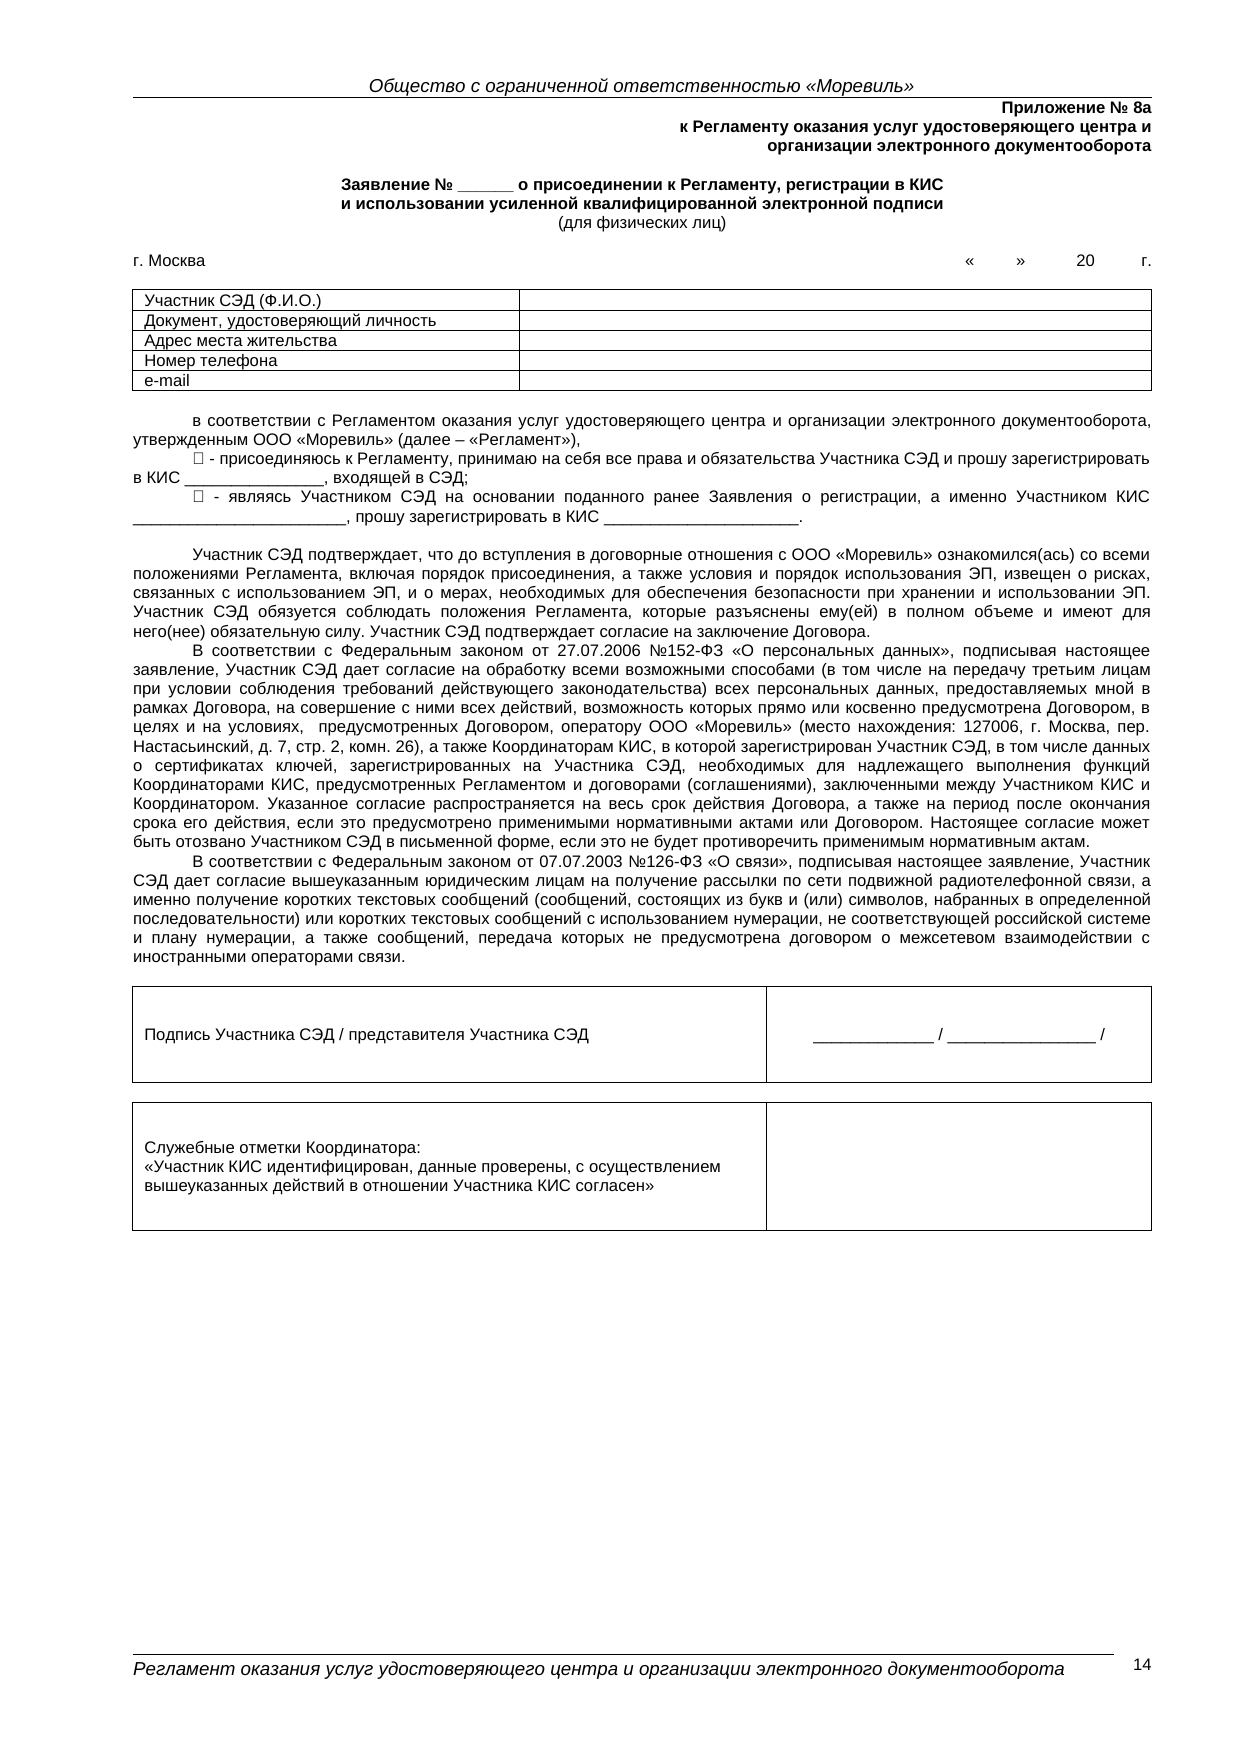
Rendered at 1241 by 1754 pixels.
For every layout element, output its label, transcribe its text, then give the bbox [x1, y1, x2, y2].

text Приложение № 8а [133, 98, 1152, 117]
text В соответствии с Федеральным законом от 07.07.2003 №126-ФЗ «О связи», подписывая настоящее заявление, Участник СЭД дает согласие вышеуказанным юридическим лицам на получение рассылки по сети подвижной радиотелефонной связи, а именно получение коротких текстовых сообщений (сообщений, состоящих из букв и (или) символов, набранных в определенной последовательности) или коротких текстовых сообщений с использованием нумерации, не соответствующей российской системе и плану нумерации, а также сообщений, передача которых не предусмотрена договором о межсетевом взаимодействии с иностранными операторами связи. [133, 851, 1152, 966]
text Участник СЭД подтверждает, что до вступления в договорные отношения с ООО «Моревиль» ознакомился(ась) со всеми положениями Регламента, включая порядок присоединения, а также условия и порядок использования ЭП, извещен о рисках, связанных с использованием ЭП, и о мерах, необходимых для обеспечения безопасности при хранении и использовании ЭП. Участник СЭД обязуется соблюдать положения Регламента, которые разъяснены ему(ей) в полном объеме и имеют для него(нее) обязательную силу. Участник СЭД подтверждает согласие на заключение Договора. [133, 545, 1152, 641]
table_cell e-mail [133, 371, 519, 390]
text  - являясь Участником СЭД на основании поданного ранее Заявления о регистрации, а именно Участником КИС _______________________, прошу зарегистрировать в КИС _____________________. [133, 487, 1152, 526]
text (для физических лиц) [133, 213, 1152, 232]
table_cell [520, 371, 1151, 390]
table_header Участник СЭД (Ф.И.О.) [133, 290, 519, 309]
table_cell [520, 351, 1151, 370]
table_cell Адрес места жительства [133, 331, 519, 350]
text в соответствии с Регламентом оказания услуг удостоверяющего центра и организации электронного документооборота, утвержденным ООО «Моревиль» (далее – «Регламент»), [133, 411, 1152, 449]
table_cell [520, 311, 1151, 330]
text к Регламенту оказания услуг удостоверяющего центра и [133, 117, 1152, 136]
table_cell Номер телефона [133, 351, 519, 370]
table_header Служебные отметки Координатора: «Участник КИС идентифицирован, данные проверены, с осуществлением вышеуказанных действий в отношении Участника КИС согласен» [133, 1103, 766, 1229]
table_header _____________ / ________________ / [767, 987, 1151, 1082]
table_header [767, 1103, 1151, 1229]
table_header Подпись Участника СЭД / представителя Участника СЭД [133, 987, 766, 1082]
table_cell [520, 331, 1151, 350]
text и использовании усиленной квалифицированной электронной подписи [133, 193, 1152, 213]
text В соответствии с Федеральным законом от 27.07.2006 №152-ФЗ «О персональных данных», подписывая настоящее заявление, Участник СЭД дает согласие на обработку всеми возможными способами (в том числе на передачу третьим лицам при условии соблюдения требований действующего законодательства) всех персональных данных, предоставляемых мной в рамках Договора, на совершение с ними всех действий, возможность которых прямо или косвенно предусмотрена Договором, в целях и на условиях, предусмотренных Договором, оператору ООО «Моревиль» (место нахождения: 127006, г. Москва, пер. Настасьинский, д. 7, стр. 2, комн. 26), а также Координаторам КИС, в которой зарегистрирован Участник СЭД, в том числе данных о сертификатах ключей, зарегистрированных на Участника СЭД, необходимых для надлежащего выполнения функций Координаторами КИС, предусмотренных Регламентом и договорами (соглашениями), заключенными между Участником КИС и Координатором. Указанное согласие распространяется на весь срок действия Договора, а также на период после окончания срока его действия, если это предусмотрено применимыми нормативными актами или Договором. Настоящее согласие может быть отозвано Участником СЭД в письменной форме, если это не будет противоречить применимым нормативным актам. [133, 641, 1152, 851]
text Заявление № ______ о присоединении к Регламенту, регистрации в КИС [133, 174, 1152, 193]
text организации электронного документооборота [133, 136, 1152, 155]
text г. Москва « » 20 г. [133, 251, 1152, 270]
text  - присоединяюсь к Регламенту, принимаю на себя все права и обязательства Участника СЭД и прошу зарегистрировать в КИС _______________, входящей в СЭД; [133, 449, 1152, 487]
table_header [520, 290, 1151, 309]
table_cell Документ, удостоверяющий личность [133, 311, 519, 330]
